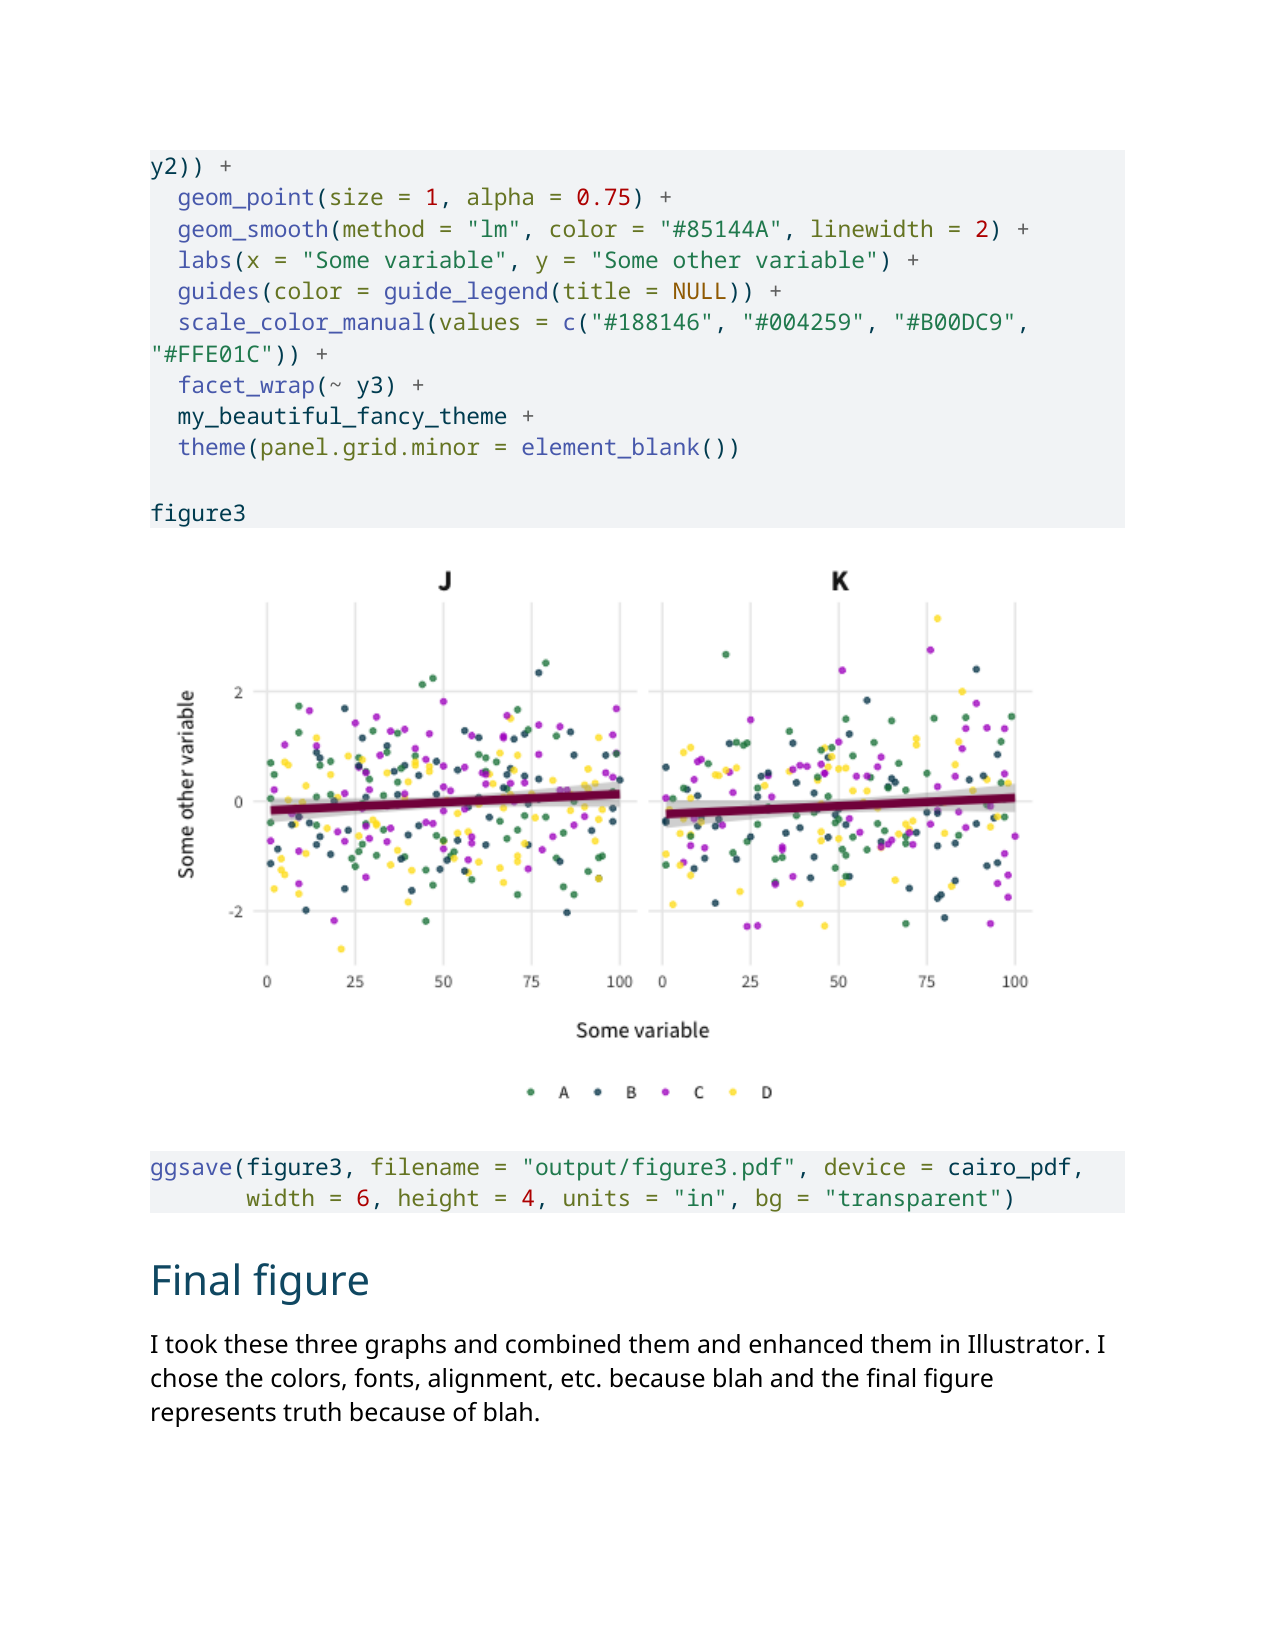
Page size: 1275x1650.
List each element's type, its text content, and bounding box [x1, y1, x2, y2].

text I took these three graphs and combined them and enhanced them in Illustrator. I chose the colors, fonts, alignment, etc. because blah and the final figure represents truth because of blah. [150, 1326, 1125, 1428]
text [150, 150, 1125, 528]
picture [168, 548, 1044, 1132]
subtitle Final figure [150, 1251, 1125, 1307]
